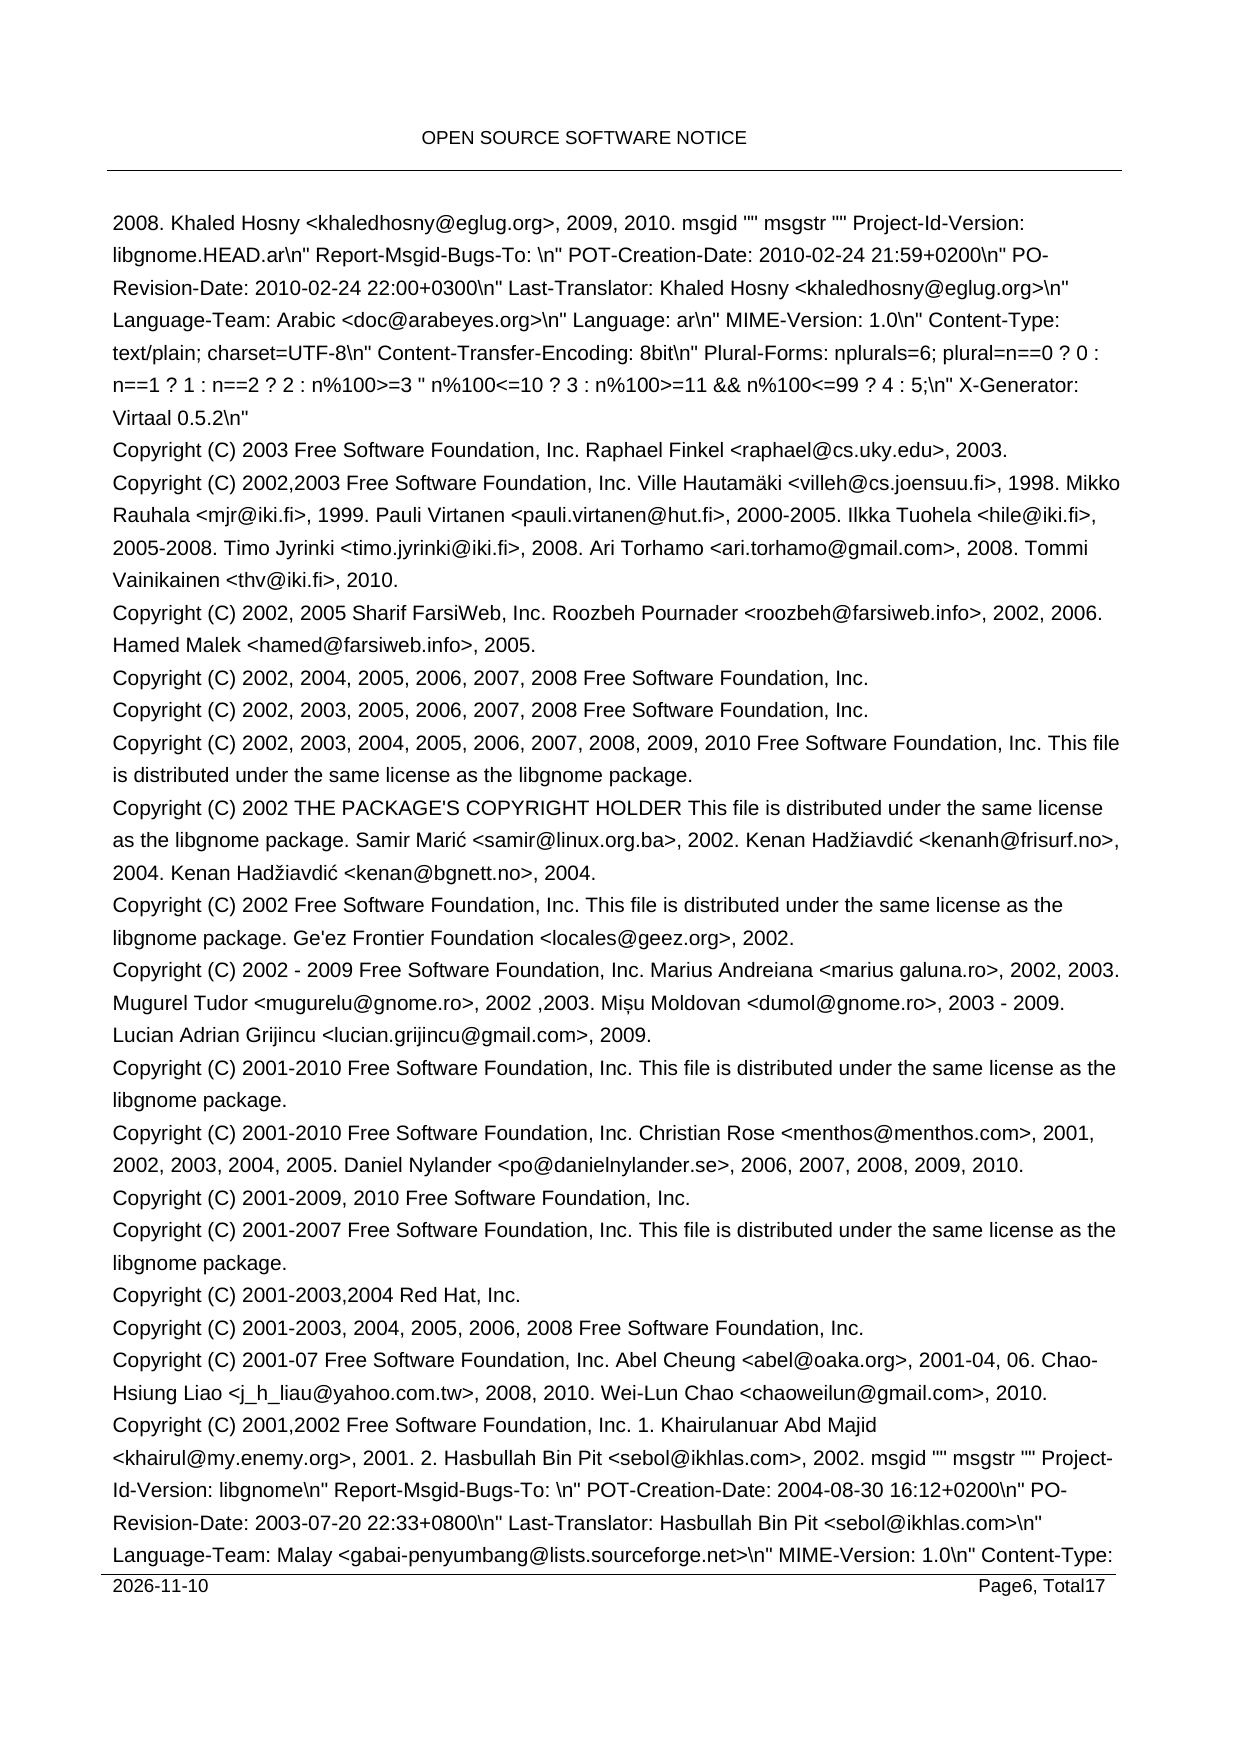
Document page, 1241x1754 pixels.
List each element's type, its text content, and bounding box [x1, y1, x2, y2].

text Copyright (C) 2002, 2003, 2005, 2006, 2007, 2008 Free Software Foundation, Inc. [112, 694, 1128, 726]
text Copyright (C) 2001-2003, 2004, 2005, 2006, 2008 Free Software Foundation, Inc. [112, 1311, 1128, 1344]
text Copyright (C) 2001-2009, 2010 Free Software Foundation, Inc. [112, 1181, 1128, 1214]
text Copyright (C) 2001-2007 Free Software Foundation, Inc. This file is distributed under the same license as the libgnome package. [112, 1214, 1128, 1279]
text Copyright (C) 2002, 2003, 2004, 2005, 2006, 2007, 2008, 2009, 2010 Free Software Foundation, Inc. This file is distributed under the same license as the libgnome package. [112, 726, 1128, 791]
text Copyright (C) 2003 Free Software Foundation, Inc. Raphael Finkel <raphael@cs.uky.edu>, 2003. [112, 434, 1128, 466]
text Copyright (C) 2001-2010 Free Software Foundation, Inc. Christian Rose <menthos@menthos.com>, 2001, 2002, 2003, 2004, 2005. Daniel Nylander <po@danielnylander.se>, 2006, 2007, 2008, 2009, 2010. [112, 1116, 1128, 1181]
text Copyright (C) 2001-07 Free Software Foundation, Inc. Abel Cheung <abel@oaka.org>, 2001-04, 06. Chao-Hsiung Liao <j_h_liau@yahoo.com.tw>, 2008, 2010. Wei-Lun Chao <chaoweilun@gmail.com>, 2010. [112, 1344, 1128, 1409]
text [112, 206, 1128, 434]
text Copyright (C) 2001-2003,2004 Red Hat, Inc. [112, 1279, 1128, 1311]
text Copyright (C) 2002, 2005 Sharif FarsiWeb, Inc. Roozbeh Pournader <roozbeh@farsiweb.info>, 2002, 2006. Hamed Malek <hamed@farsiweb.info>, 2005. [112, 596, 1128, 661]
text Copyright (C) 2002,2003 Free Software Foundation, Inc. Ville Hautamäki <villeh@cs.joensuu.fi>, 1998. Mikko Rauhala <mjr@iki.fi>, 1999. Pauli Virtanen <pauli.virtanen@hut.fi>, 2000-2005. Ilkka Tuohela <hile@iki.fi>, 2005-2008. Timo Jyrinki <timo.jyrinki@iki.fi>, 2008. Ari Torhamo <ari.torhamo@gmail.com>, 2008. Tommi Vainikainen <thv@iki.fi>, 2010. [112, 466, 1128, 596]
text Copyright (C) 2002 Free Software Foundation, Inc. This file is distributed under the same license as the libgnome package. Ge'ez Frontier Foundation <locales@geez.org>, 2002. [112, 889, 1128, 954]
text Copyright (C) 2002, 2004, 2005, 2006, 2007, 2008 Free Software Foundation, Inc. [112, 661, 1128, 694]
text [112, 1409, 1128, 1571]
text Copyright (C) 2002 THE PACKAGE'S COPYRIGHT HOLDER This file is distributed under the same license as the libgnome package. Samir Marić <samir@linux.org.ba>, 2002. Kenan Hadžiavdić <kenanh@frisurf.no>, 2004. Kenan Hadžiavdić <kenan@bgnett.no>, 2004. [112, 791, 1128, 889]
text Copyright (C) 2002 - 2009 Free Software Foundation, Inc. Marius Andreiana <marius galuna.ro>, 2002, 2003. Mugurel Tudor <mugurelu@gnome.ro>, 2002 ,2003. Mișu Moldovan <dumol@gnome.ro>, 2003 - 2009. Lucian Adrian Grijincu <lucian.grijincu@gmail.com>, 2009. [112, 954, 1128, 1051]
text Copyright (C) 2001-2010 Free Software Foundation, Inc. This file is distributed under the same license as the libgnome package. [112, 1051, 1128, 1116]
